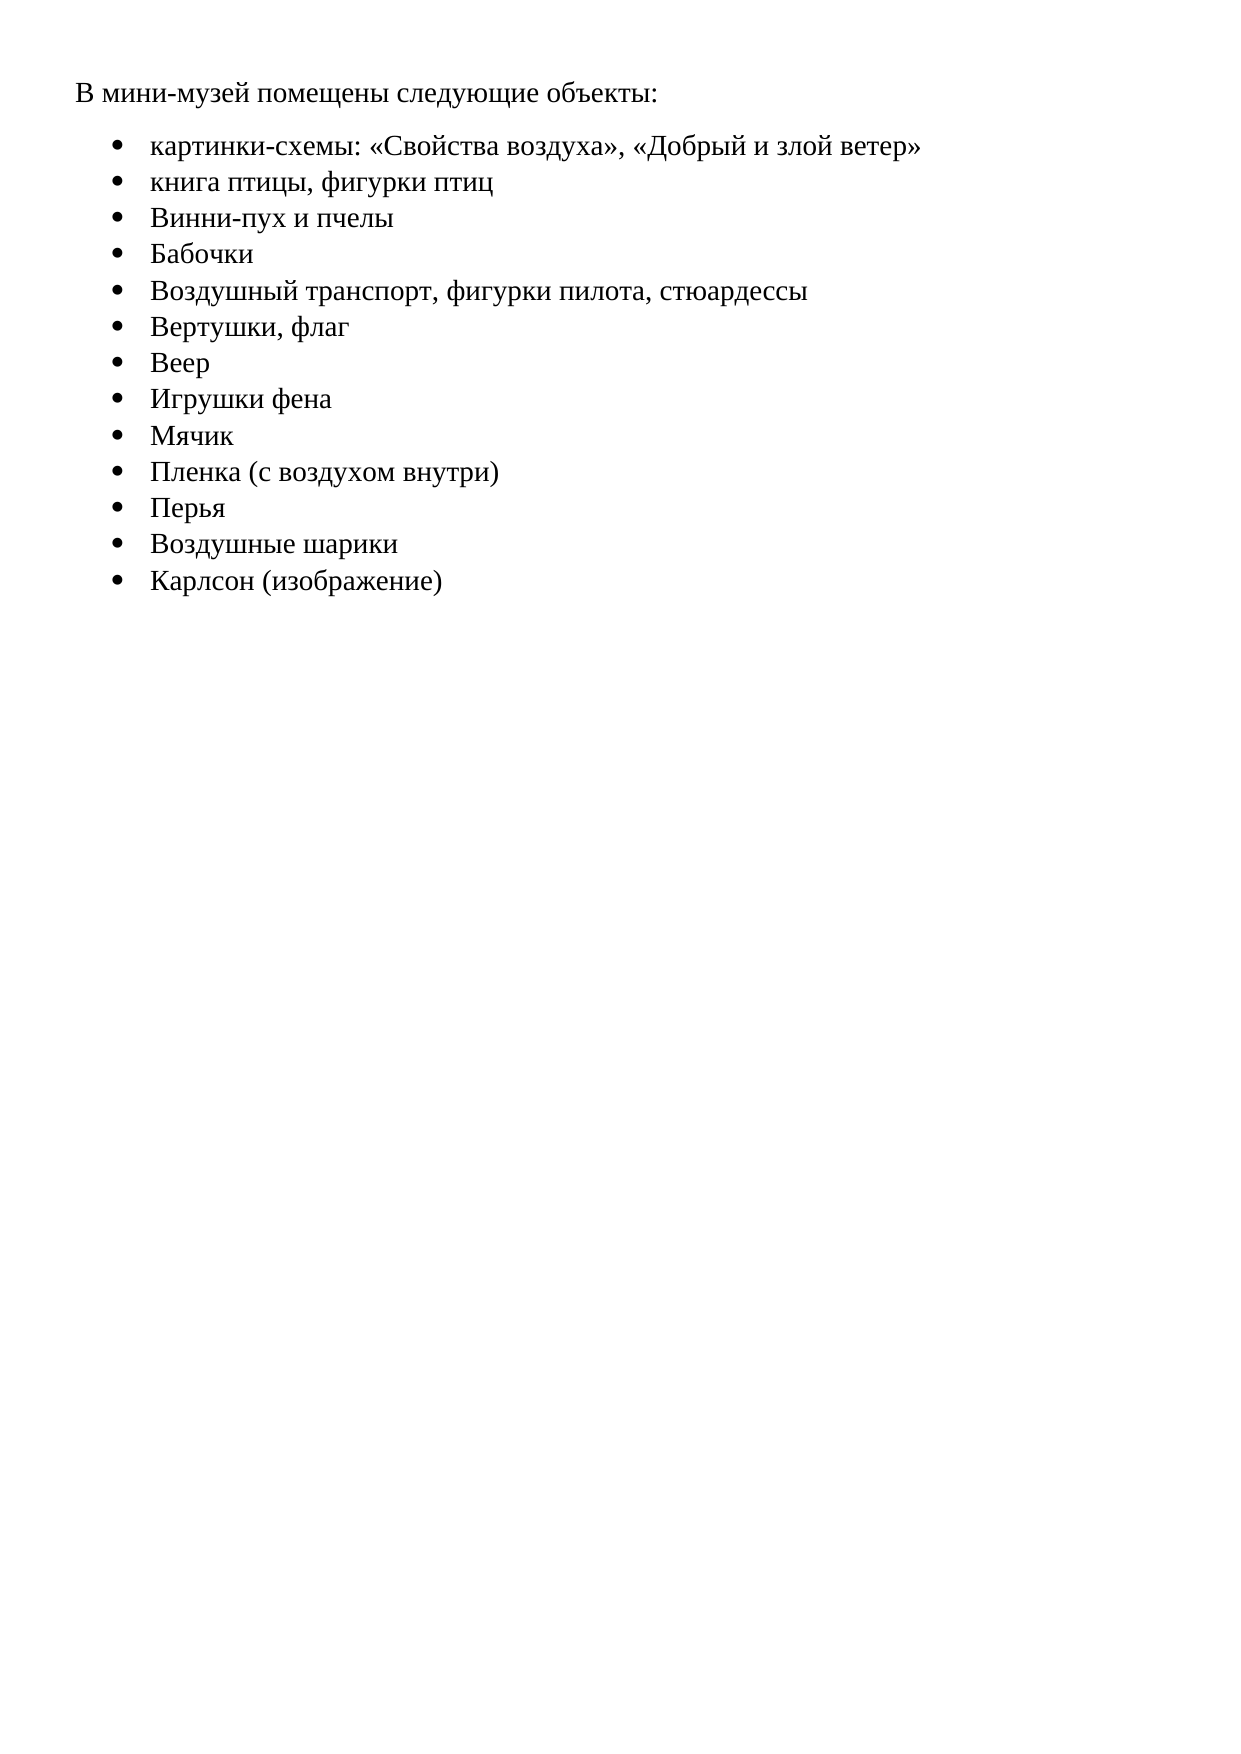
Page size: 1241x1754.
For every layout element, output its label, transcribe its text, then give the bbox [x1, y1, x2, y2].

list Винни-пух и пчелы [112, 200, 1165, 234]
list книга птицы, фигурки птиц [112, 164, 1165, 198]
list Пленка (с воздухом внутри) [112, 454, 1165, 488]
text В мини-музей помещены следующие объекты: [75, 75, 1165, 108]
list Бабочки [112, 237, 1165, 270]
list Мячик [112, 418, 1165, 451]
list Вертушки, флаг [112, 309, 1165, 343]
list Игрушки фена [112, 382, 1165, 415]
list Перья [112, 490, 1165, 524]
list Веер [112, 345, 1165, 379]
list Воздушный транспорт, фигурки пилота, стюардессы [112, 273, 1165, 306]
list Карлсон (изображение) [112, 563, 1165, 596]
list картинки-схемы: «Свойства воздуха», «Добрый и злой ветер» [112, 128, 1165, 161]
list Воздушные шарики [112, 527, 1165, 560]
